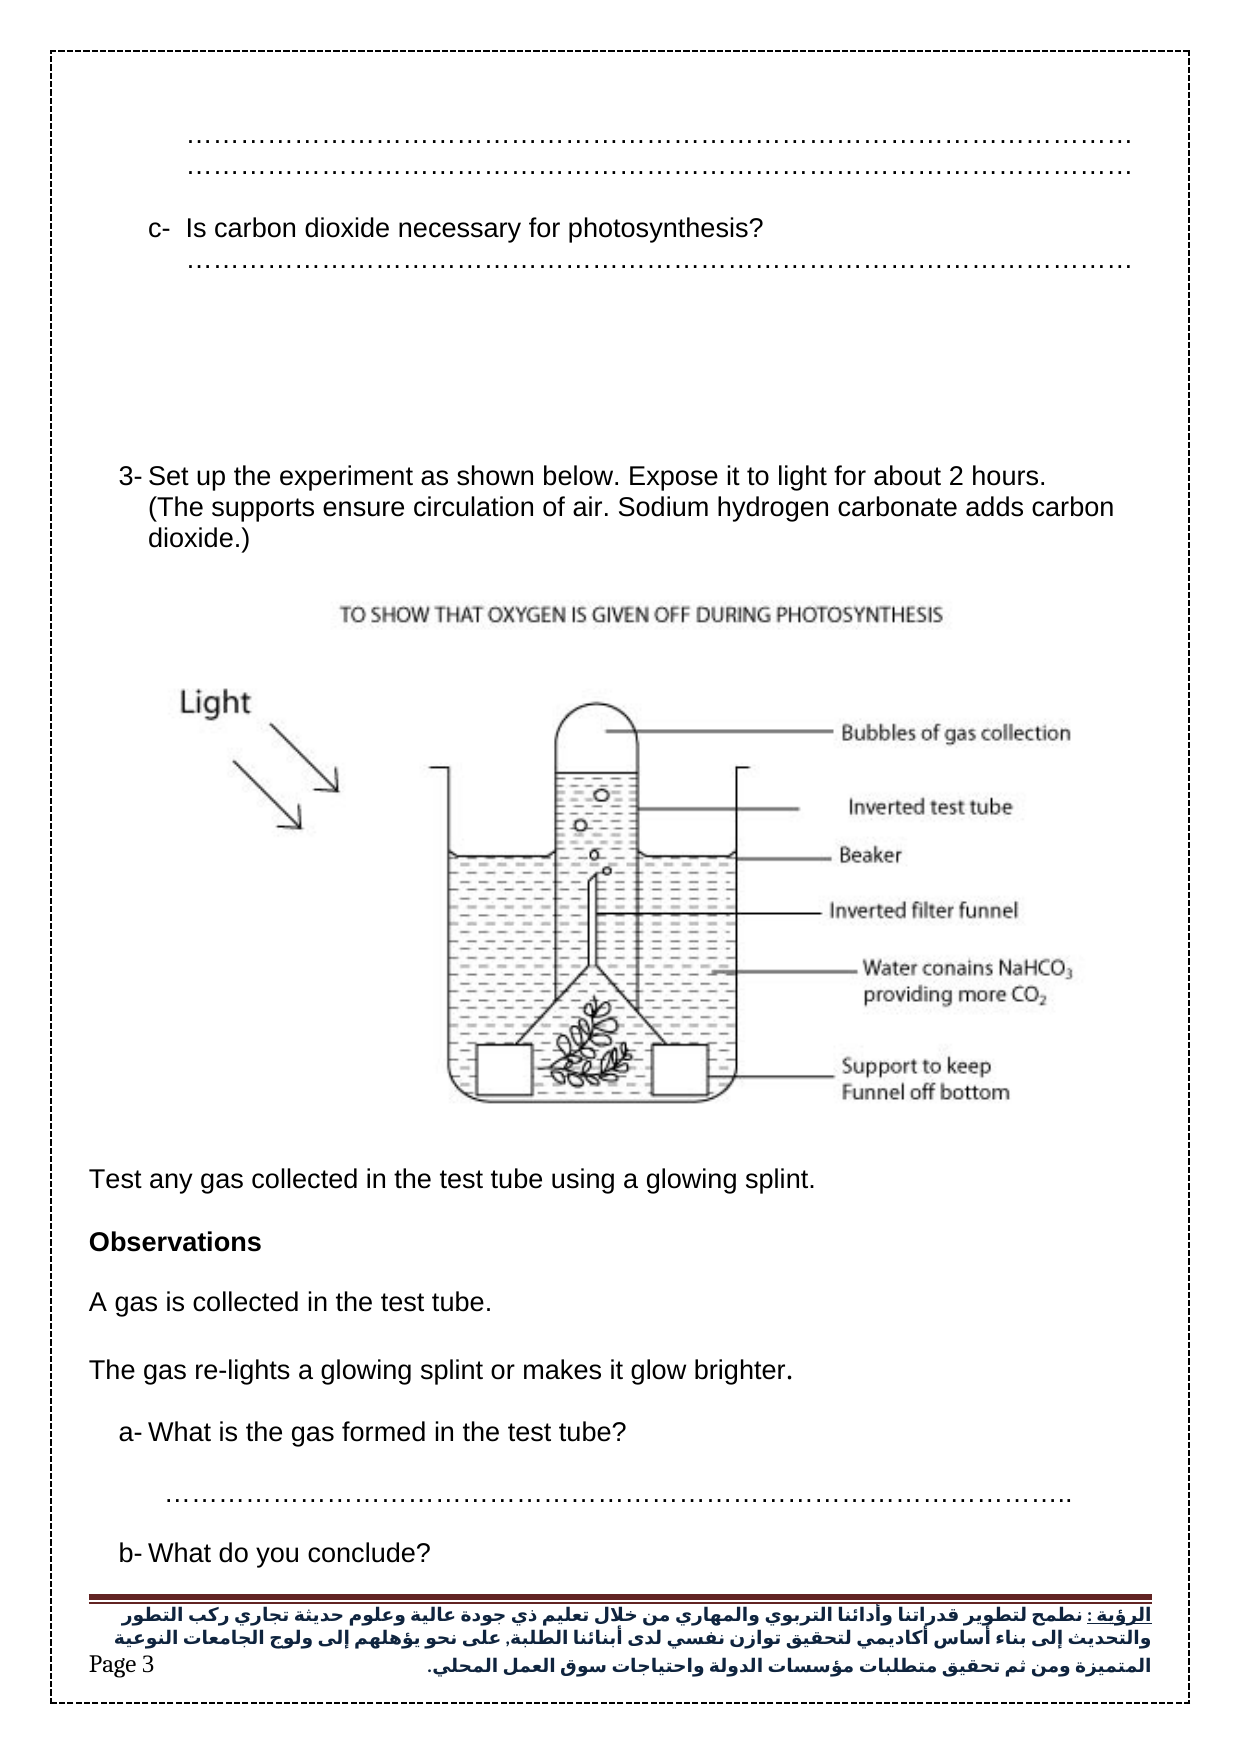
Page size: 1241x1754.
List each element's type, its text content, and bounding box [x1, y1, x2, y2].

list What is the gas formed in the test tube? [118, 1416, 1152, 1448]
list What do you conclude? [118, 1537, 1152, 1568]
list Set up the experiment as shown below. Expose it to light for about 2 hours. (The supports ensure circulation of air. Sodium hydrogen carbonate adds carbon dioxide.) [118, 460, 1152, 553]
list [185, 118, 1152, 181]
picture [139, 556, 1113, 1135]
text ……………………………………………………………………………………….. [164, 1477, 1152, 1508]
text A gas is collected in the test tube. The gas re-lights a glowing splint or makes it glow brighter. [89, 1286, 1152, 1387]
list …………………………………………………………………………………………… [185, 243, 1152, 274]
list Is carbon dioxide necessary for photosynthesis? [148, 212, 1152, 243]
